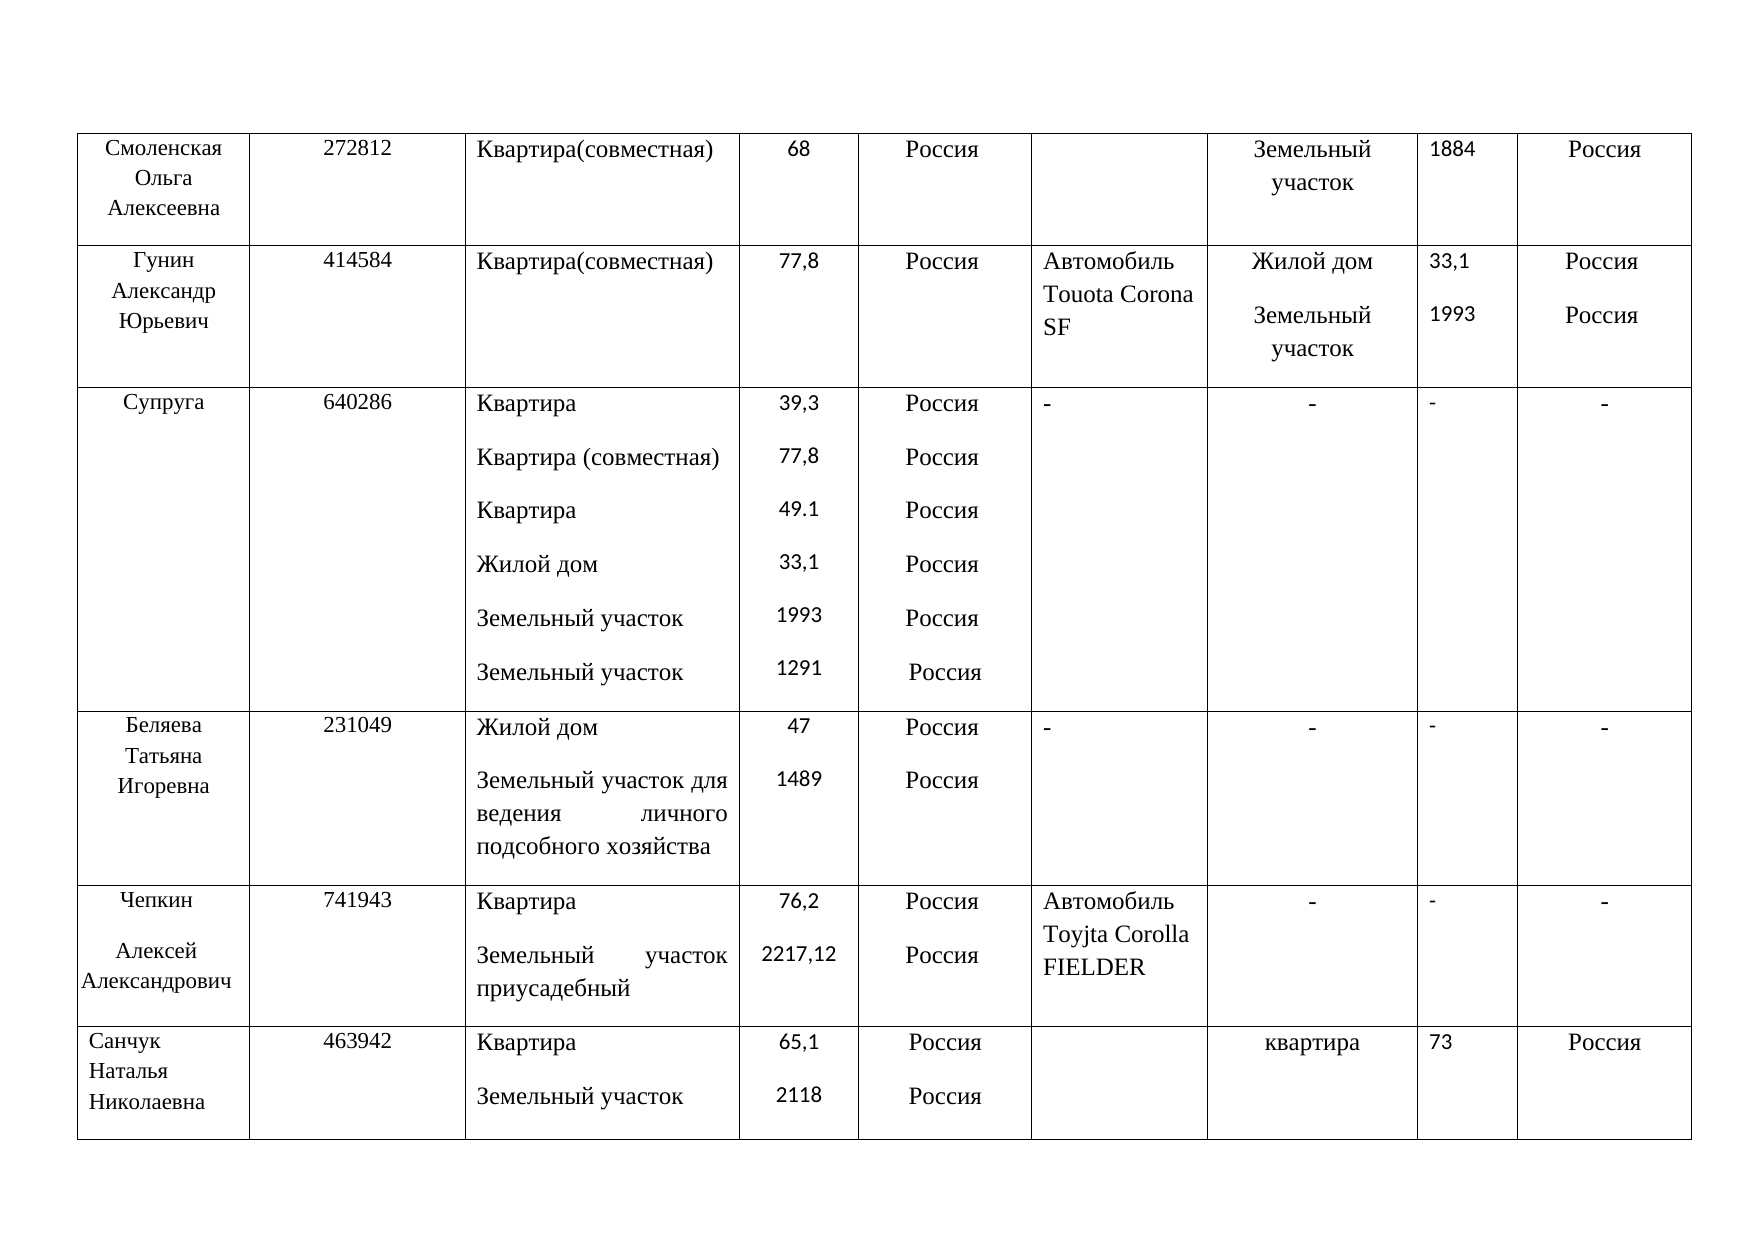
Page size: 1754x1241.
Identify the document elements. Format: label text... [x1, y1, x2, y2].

table_cell Квартира Квартира (совместная) Квартира Жилой дом Земельный участок Земельный участок [466, 388, 739, 711]
table_cell Россия [859, 246, 1031, 387]
table_cell - [1518, 388, 1691, 711]
table_cell - [1208, 712, 1417, 885]
table_cell 77,8 [740, 246, 858, 387]
table_cell Жилой дом Земельный участок для ведения личного подсобного хозяйства [466, 712, 739, 885]
table_cell Земельный участок [1208, 134, 1417, 245]
table_cell квартира [1208, 1027, 1417, 1139]
table_cell Чепкин Алексей Александрович [78, 886, 249, 1026]
table_cell Автомобиль Toyjta Corolla FIELDER [1032, 886, 1207, 1026]
table_cell 414584 [250, 246, 465, 387]
table_cell 65,1 2118 [740, 1027, 858, 1139]
table_cell 231049 [250, 712, 465, 885]
table_cell Санчук Наталья Николаевна [78, 1027, 249, 1139]
table_cell 741943 [250, 886, 465, 1026]
table_cell Квартира Земельный участок [466, 1027, 739, 1139]
table_cell [1032, 134, 1207, 245]
table_cell Беляева Татьяна Игоревна [78, 712, 249, 885]
table_cell 33,1 1993 [1418, 246, 1517, 387]
table_cell 1884 [1418, 134, 1517, 245]
table_cell 68 [740, 134, 858, 245]
table_cell 47 1489 [740, 712, 858, 885]
table_cell Автомобиль Touota Corona SF [1032, 246, 1207, 387]
table_cell Россия [1518, 134, 1691, 245]
table_cell - [1418, 712, 1517, 885]
table_cell Россия Россия [1518, 246, 1691, 387]
table_cell 640286 [250, 388, 465, 711]
table_cell - [1518, 712, 1691, 885]
table_cell Россия [1518, 1027, 1691, 1139]
table_cell Россия [859, 134, 1031, 245]
table_cell 39,3 77,8 49.1 33,1 1993 1291 [740, 388, 858, 711]
table_cell - [1032, 388, 1207, 711]
table_cell Квартира(совместная) [466, 246, 739, 387]
table_cell - [1418, 388, 1517, 711]
table_cell 76,2 2217,12 [740, 886, 858, 1026]
table_cell Гунин Александр Юрьевич [78, 246, 249, 387]
table_cell Супруга [78, 388, 249, 711]
table_cell Россия Россия [859, 712, 1031, 885]
table_cell - [1518, 886, 1691, 1026]
table_cell - [1208, 886, 1417, 1026]
table_cell - [1208, 388, 1417, 711]
table_cell Квартира(совместная) [466, 134, 739, 245]
table_cell 463942 [250, 1027, 465, 1139]
table_cell - [1032, 712, 1207, 885]
table_cell [1032, 1027, 1207, 1139]
table_cell Квартира Земельный участок приусадебный [466, 886, 739, 1026]
table_cell 272812 [250, 134, 465, 245]
table_cell Россия Россия [859, 1027, 1031, 1139]
table_cell 73 [1418, 1027, 1517, 1139]
table_cell Россия Россия Россия Россия Россия Россия [859, 388, 1031, 711]
table_cell Смоленская Ольга Алексеевна [78, 134, 249, 245]
table_cell Жилой дом Земельный участок [1208, 246, 1417, 387]
table_cell Россия Россия [859, 886, 1031, 1026]
table_cell - [1418, 886, 1517, 1026]
